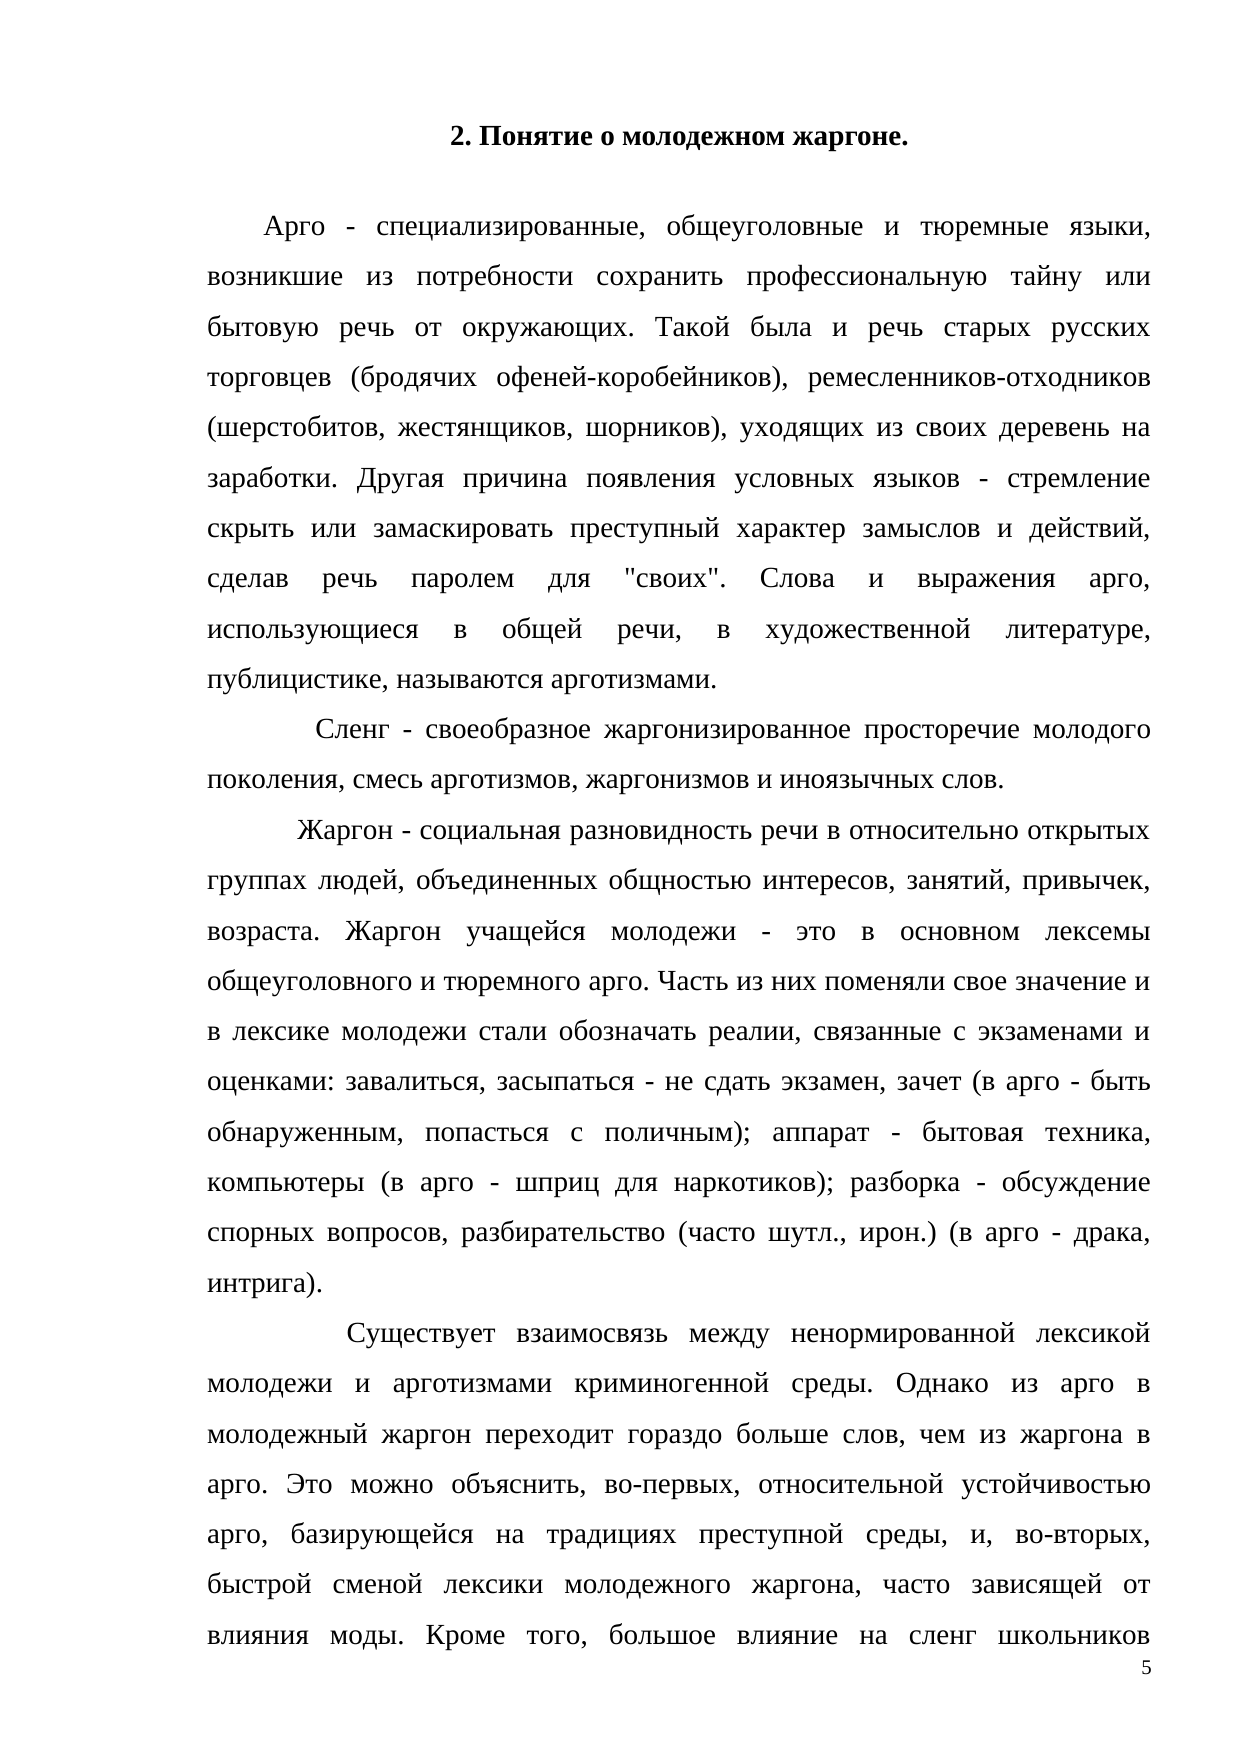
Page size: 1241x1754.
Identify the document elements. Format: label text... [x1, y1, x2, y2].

text Жаргон - социальная разновидность речи в относительно открытых группах людей, объединенных общностью интересов, занятий, привычек, возраста. Жаргон учащейся молодежи - это в основном лексемы общеуголовного и тюремного арго. Часть из них поменяли свое значение и в лексике молодежи стали обозначать реалии, связанные с экзаменами и оценками: завалиться, засыпаться - не сдать экзамен, зачет (в арго - быть обнаруженным, попасться с поличным); аппарат - бытовая техника, компьютеры (в арго - шприц для наркотиков); разборка - обсуждение спорных вопросов, разбирательство (часто шутл., ирон.) (в арго - драка, интрига). [207, 812, 1152, 1298]
text Сленг - своеобразное жаргонизированное просторечие молодого поколения, смесь арготизмов, жаргонизмов и иноязычных слов. [207, 711, 1152, 795]
text Арго - специализированные, общеуголовные и тюремные языки, возникшие из потребности сохранить профессиональную тайну или бытовую речь от окружающих. Такой была и речь старых русских торговцев (бродячих офеней-коробейников), ремесленников-отходников (шерстобитов, жестянщиков, шорников), уходящих из своих деревень на заработки. Другая причина появления условных языков - стремление скрыть или замаскировать преступный характер замыслов и действий, сделав речь паролем для "своих". Слова и выражения арго, использующиеся в общей речи, в художественной литературе, публицистике, называются арготизмами. [207, 208, 1152, 694]
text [207, 1315, 1152, 1651]
subtitle 2. Понятие о молодежном жаргоне. [207, 118, 1152, 152]
